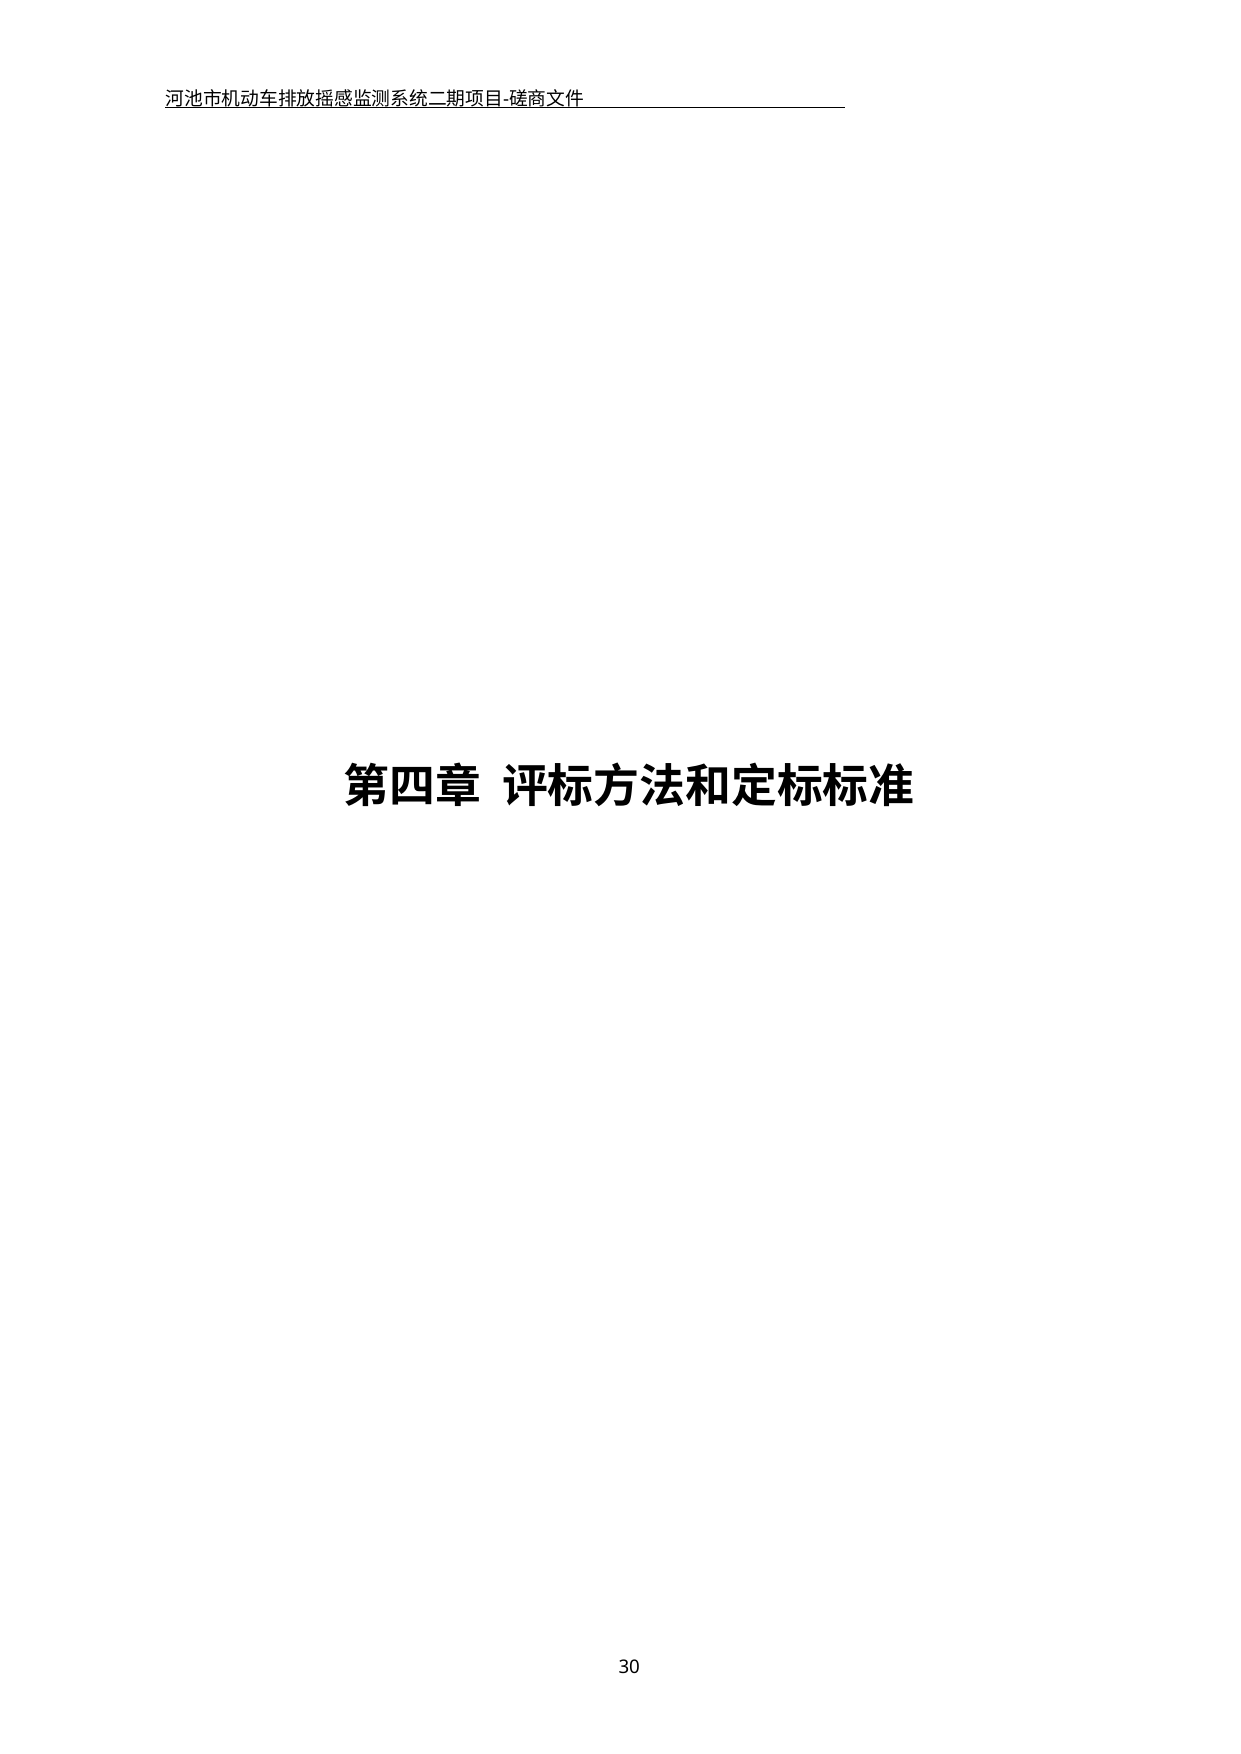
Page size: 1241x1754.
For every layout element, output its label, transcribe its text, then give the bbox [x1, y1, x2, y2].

subtitle 第四章 评标方法和定标标准 [165, 749, 1092, 816]
